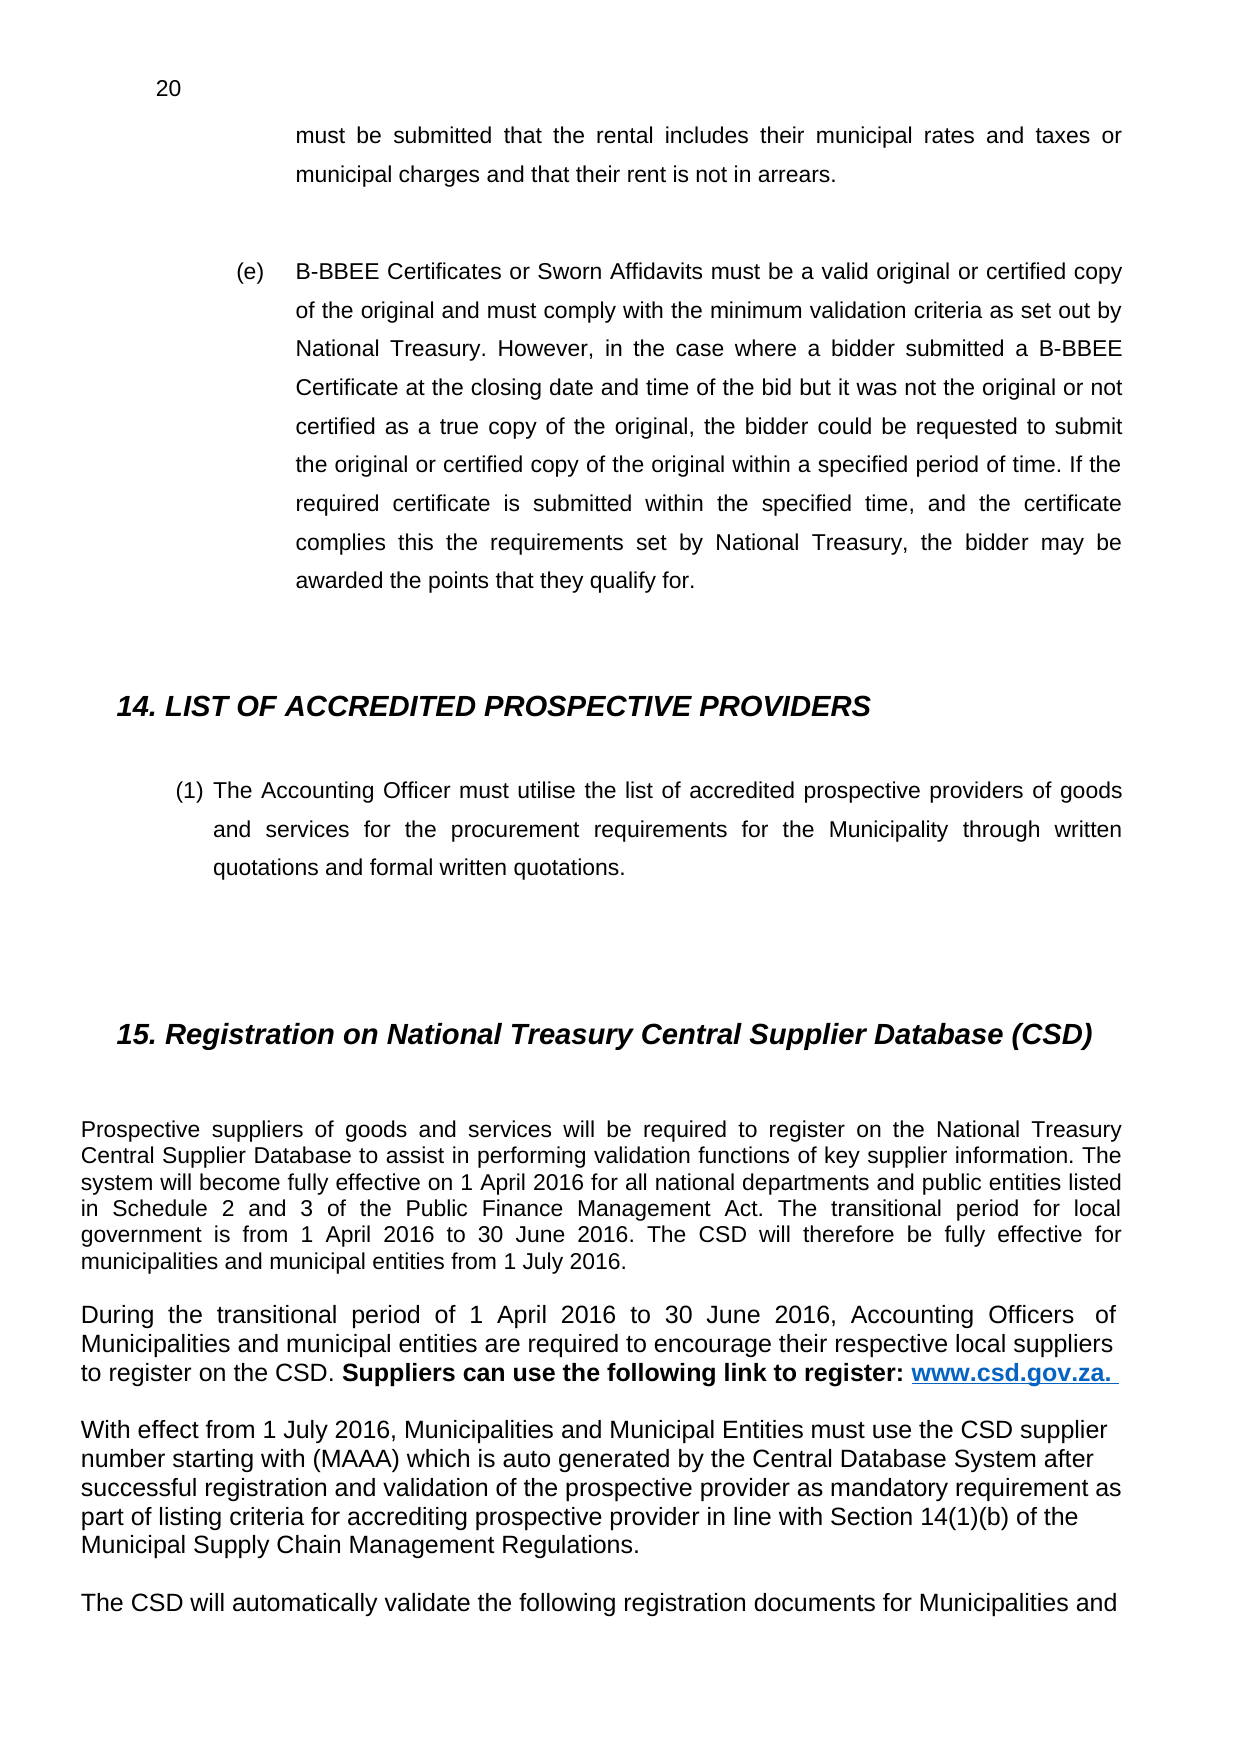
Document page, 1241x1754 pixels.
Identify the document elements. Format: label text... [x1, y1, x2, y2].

subtitle 15. Registration on National Treasury Central Supplier Database (CSD) [116, 1018, 1124, 1051]
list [236, 122, 1123, 187]
text During the transitional period of 1 April 2016 to 30 June 2016, Accounting Officers of [81, 1300, 1123, 1329]
text Prospective suppliers of goods and services will be required to register on the National Treasury Central Supplier Database to assist in performing validation functions of key supplier information. The system will become fully effective on 1 April 2016 for all national departments and public entities listed in Schedule 2 and 3 of the Public Finance Management Act. The transitional period for local government is from 1 April 2016 to 30 June 2016. The CSD will therefore be fully effective for municipalities and municipal entities from 1 July 2016. [81, 1116, 1123, 1274]
text With effect from 1 July 2016, Municipalities and Municipal Entities must use the CSD supplier number starting with (MAAA) which is auto generated by the Central Database System after successful registration and validation of the prospective provider as mandatory requirement as part of listing criteria for accrediting prospective provider in line with Section 14(1)(b) of the Municipal Supply Chain Management Regulations. [81, 1415, 1123, 1559]
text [81, 1588, 1123, 1617]
subtitle 14. LIST OF ACCREDITED PROSPECTIVE PROVIDERS [116, 691, 1124, 723]
text Municipalities and municipal entities are required to encourage their respective local suppliers to register on the CSD. Suppliers can use the following link to register: www.csd.gov.za. [81, 1329, 1123, 1387]
list The Accounting Officer must utilise the list of accredited prospective providers of goods and services for the procurement requirements for the Municipality through written quotations and formal written quotations. [175, 777, 1123, 881]
list B-BBEE Certificates or Sworn Affidavits must be a valid original or certified copy of the original and must comply with the minimum validation criteria as set out by National Treasury. However, in the case where a bidder submitted a B-BBEE Certificate at the closing date and time of the bid but it was not the original or not certified as a true copy of the original, the bidder could be requested to submit the original or certified copy of the original within a specified period of time. If the required certificate is submitted within the specified time, and the certificate complies this the requirements set by National Treasury, the bidder may be awarded the points that they qualify for. [236, 258, 1123, 593]
